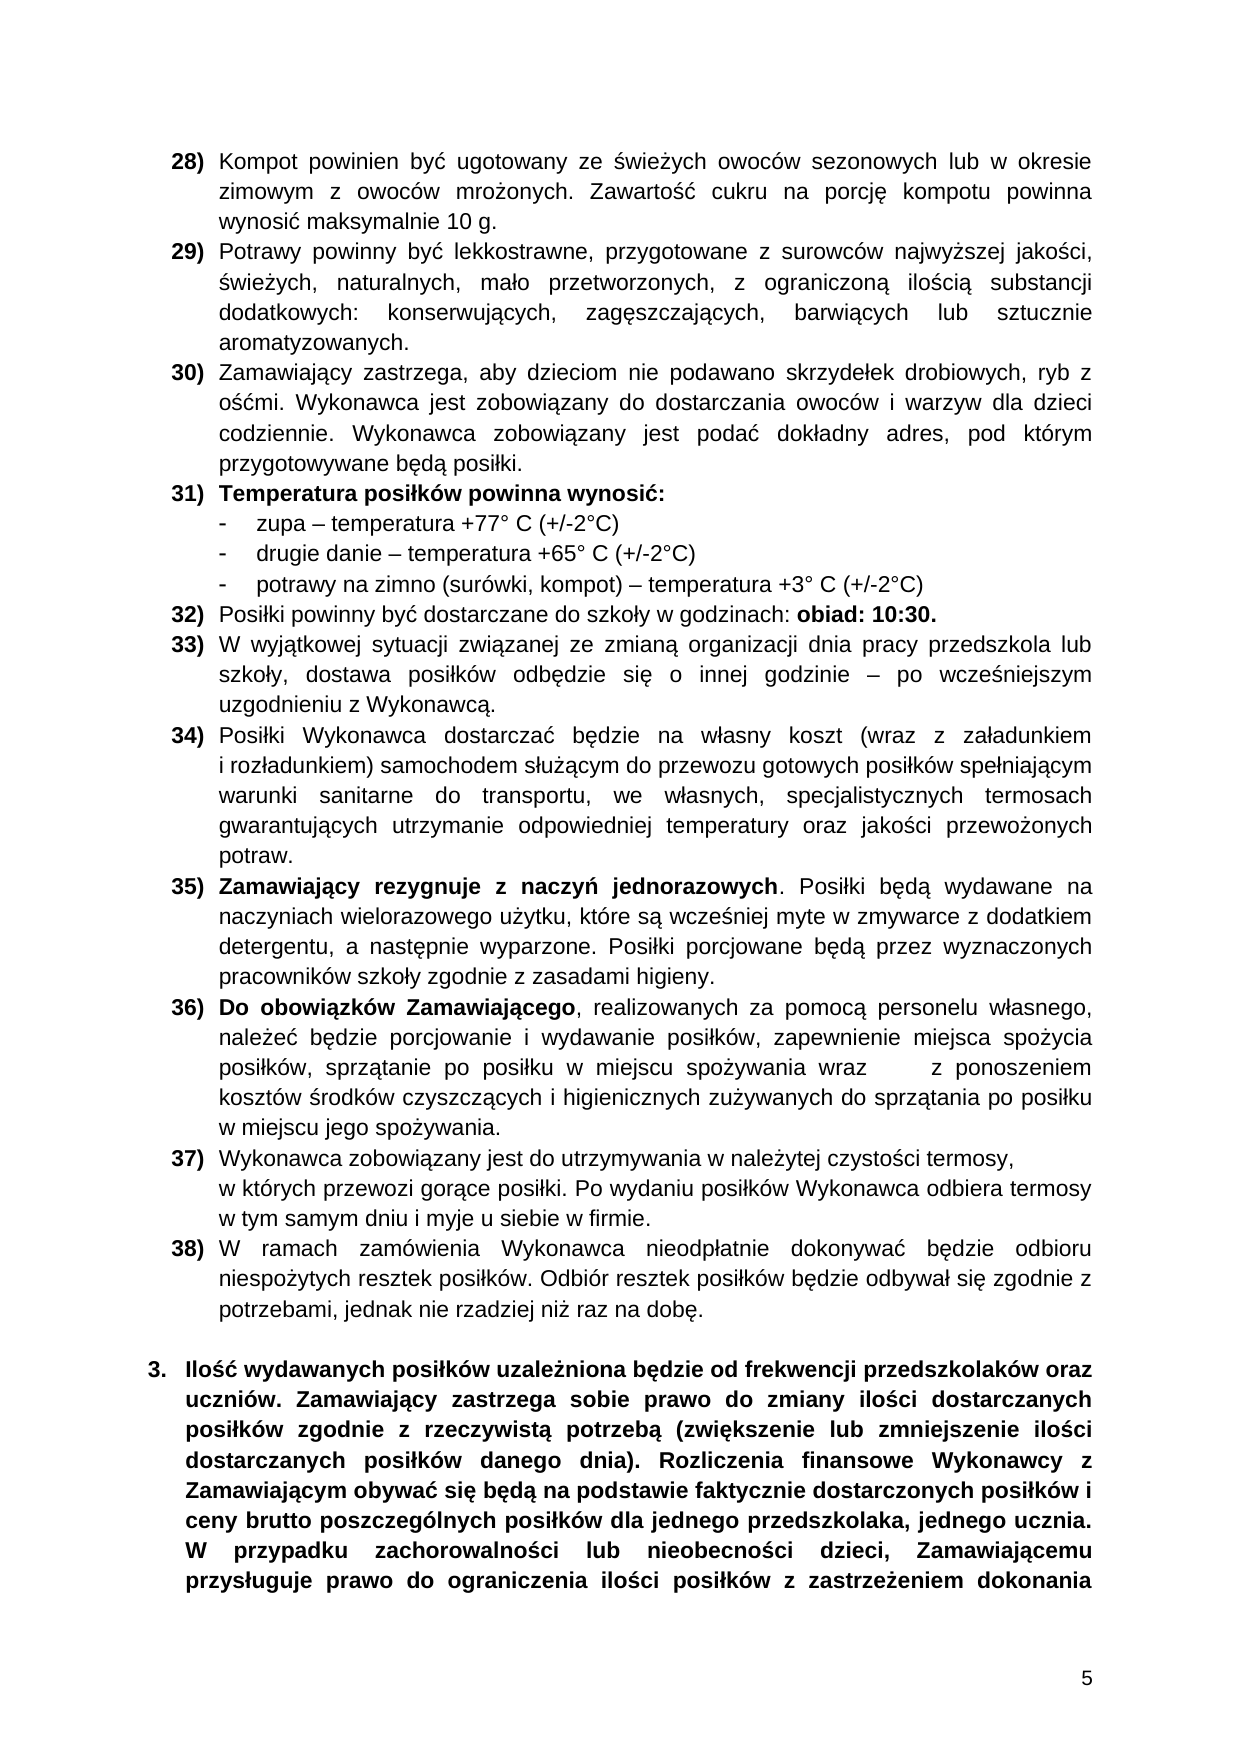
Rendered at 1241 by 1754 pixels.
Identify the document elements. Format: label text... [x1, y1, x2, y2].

list Posiłki powinny być dostarczane do szkoły w godzinach: obiad: 10:30. [171, 601, 1093, 627]
list potrawy na zimno (surówki, kompot) – temperatura +3° C (+/-2°C) [218, 571, 1093, 597]
list zupa – temperatura +77° C (+/-2°C) [218, 510, 1093, 536]
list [148, 1356, 1093, 1594]
list Temperatura posiłków powinna wynosić: [171, 480, 1093, 506]
list Potrawy powinny być lekkostrawne, przygotowane z surowców najwyższej jakości, świeżych, naturalnych, mało przetworzonych, z ograniczoną ilością substancji dodatkowych: konserwujących, zagęszczających, barwiących lub sztucznie aromatyzowanych. [171, 238, 1093, 355]
list Posiłki Wykonawca dostarczać będzie na własny koszt (wraz z załadunkiem i rozładunkiem) samochodem służącym do przewozu gotowych posiłków spełniającym warunki sanitarne do transportu, we własnych, specjalistycznych termosach gwarantujących utrzymanie odpowiedniej temperatury oraz jakości przewożonych potraw. [171, 722, 1093, 869]
list W ramach zamówienia Wykonawca nieodpłatnie dokonywać będzie odbioru niespożytych resztek posiłków. Odbiór resztek posiłków będzie odbywał się zgodnie z potrzebami, jednak nie rzadziej niż raz na dobę. [171, 1235, 1093, 1322]
list Do obowiązków Zamawiającego, realizowanych za pomocą personelu własnego, należeć będzie porcjowanie i wydawanie posiłków, zapewnienie miejsca spożycia posiłków, sprzątanie po posiłku w miejscu spożywania wraz z ponoszeniem kosztów środków czyszczących i higienicznych zużywanych do sprzątania po posiłku w miejscu jego spożywania. [171, 993, 1093, 1141]
list Zamawiający zastrzega, aby dzieciom nie podawano skrzydełek drobiowych, ryb z ośćmi. Wykonawca jest zobowiązany do dostarczania owoców i warzyw dla dzieci codziennie. Wykonawca zobowiązany jest podać dokładny adres, pod którym przygotowywane będą posiłki. [171, 359, 1093, 476]
list Zamawiający rezygnuje z naczyń jednorazowych. Posiłki będą wydawane na naczyniach wielorazowego użytku, które są wcześniej myte w zmywarce z dodatkiem detergentu, a następnie wyparzone. Posiłki porcjowane będą przez wyznaczonych pracowników szkoły zgodnie z zasadami higieny. [171, 873, 1093, 989]
list drugie danie – temperatura +65° C (+/-2°C) [218, 540, 1093, 567]
list Kompot powinien być ugotowany ze świeżych owoców sezonowych lub w okresie zimowym z owoców mrożonych. Zawartość cukru na porcję kompotu powinna wynosić maksymalnie 10 g. [171, 148, 1093, 234]
list Wykonawca zobowiązany jest do utrzymywania w należytej czystości termosy, w których przewozi gorące posiłki. Po wydaniu posiłków Wykonawca odbiera termosy w tym samym dniu i myje u siebie w firmie. [171, 1144, 1093, 1231]
list W wyjątkowej sytuacji związanej ze zmianą organizacji dnia pracy przedszkola lub szkoły, dostawa posiłków odbędzie się o innej godzinie – po wcześniejszym uzgodnieniu z Wykonawcą. [171, 631, 1093, 718]
